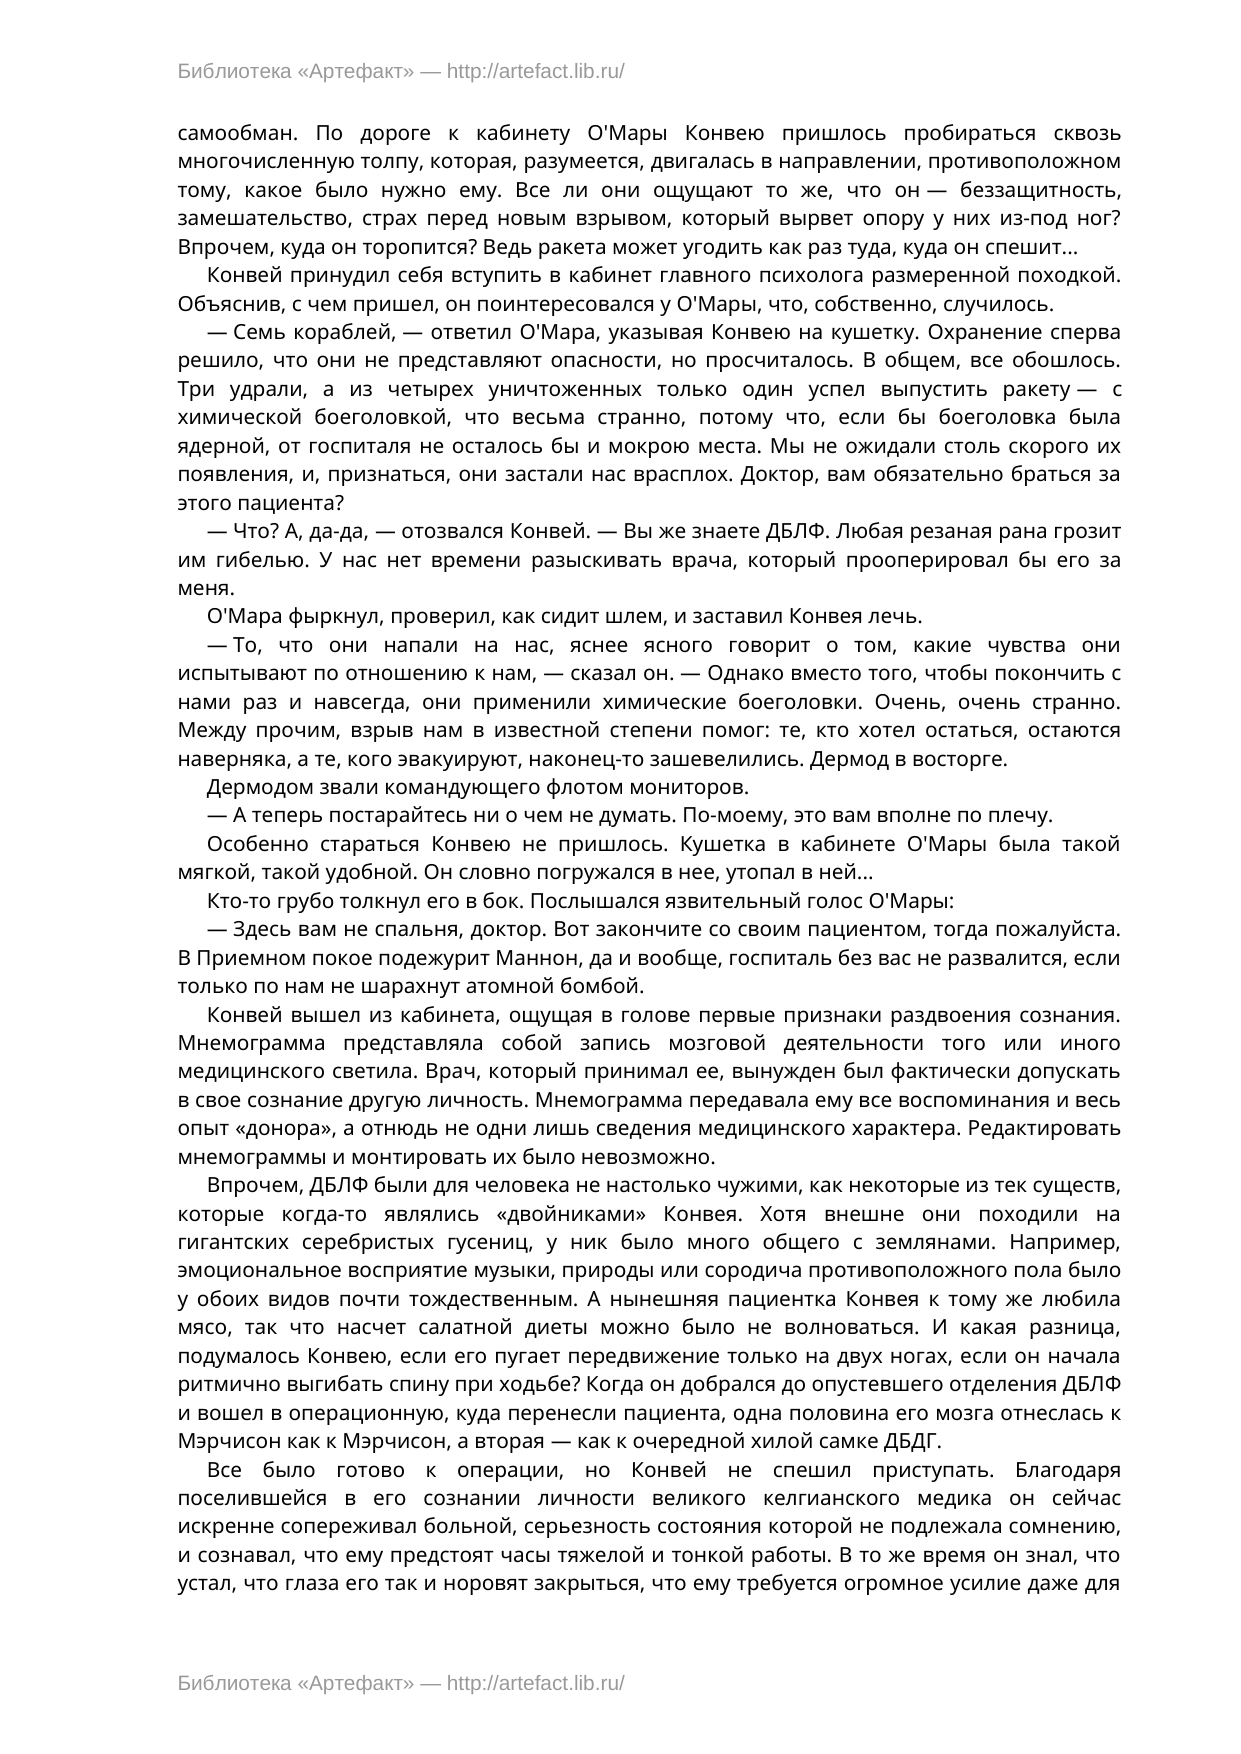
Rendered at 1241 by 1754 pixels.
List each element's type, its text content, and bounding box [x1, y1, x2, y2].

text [177, 1455, 1122, 1597]
text — Семь кораблей, — ответил О'Мара, указывая Конвею на кушетку. Охранение сперва решило, что они не представляют опасности, но просчиталось. В общем, все обошлось. Три удрали, а из четырех уничтоженных только один успел выпустить ракету — с химической боеголовкой, что весьма странно, потому что, если бы боеголовка была ядерной, от госпиталя не осталось бы и мокрою места. Мы не ожидали столь скорого их появления, и, признаться, они застали нас врасплох. Доктор, вам обязательно браться за этого пациента? [177, 317, 1122, 516]
text — Что? А, да-да, — отозвался Конвей. — Вы же знаете ДБЛФ. Любая резаная рана грозит им гибелью. У нас нет времени разыскивать врача, который прооперировал бы его за меня. [177, 516, 1122, 602]
text О'Мара фыркнул, проверил, как сидит шлем, и заставил Конвея лечь. [177, 602, 1122, 630]
text Впрочем, ДБЛФ были для человека не настолько чужими, как некоторые из тек существ, которые когда-то являлись «двойниками» Конвея. Хотя внешне они походили на гигантских серебристых гусениц, у ник было много общего с землянами. Например, эмоциональное восприятие музыки, природы или сородича противоположного пола было у обоих видов почти тождественным. А нынешняя пациентка Конвея к тому же любила мясо, так что насчет салатной диеты можно было не волноваться. И какая разница, подумалось Конвею, если его пугает передвижение только на двух ногах, если он начала ритмично выгибать спину при ходьбе? Когда он добрался до опустевшего отделения ДБЛФ и вошел в операционную, куда перенесли пациента, одна половина его мозга отнеслась к Мэрчисон как к Мэрчисон, а вторая — как к очередной хилой самке ДБДГ. [177, 1170, 1122, 1455]
text Дермодом звали командующего флотом мониторов. [177, 772, 1122, 801]
text Конвей принудил себя вступить в кабинет главного психолога размеренной походкой. Объяснив, с чем пришел, он поинтересовался у О'Мары, что, собственно, случилось. [177, 260, 1122, 317]
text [177, 118, 1122, 260]
text — А теперь постарайтесь ни о чем не думать. По-моему, это вам вполне по плечу. [177, 801, 1122, 829]
text Конвей вышел из кабинета, ощущая в голове первые признаки раздвоения сознания. Мнемограмма представляла собой запись мозговой деятельности того или иного медицинского светила. Врач, который принимал ее, вынужден был фактически допускать в свое сознание другую личность. Мнемограмма передавала ему все воспоминания и весь опыт «донора», а отнюдь не одни лишь сведения медицинского характера. Редактировать мнемограммы и монтировать их было невозможно. [177, 1000, 1122, 1170]
text — Здесь вам не спальня, доктор. Вот закончите со своим пациентом, тогда пожалуйста. В Приемном покое подежурит Маннон, да и вообще, госпиталь без вас не развалится, если только по нам не шарахнут атомной бомбой. [177, 914, 1122, 1000]
text Особенно стараться Конвею не пришлось. Кушетка в кабинете О'Мары была такой мягкой, такой удобной. Он словно погружался в нее, утопал в ней... [177, 829, 1122, 886]
text — То, что они напали на нас, яснее ясного говорит о том, какие чувства они испытывают по отношению к нам, — сказал он. — Однако вместо того, чтобы покончить с нами раз и навсегда, они применили химические боеголовки. Очень, очень странно. Между прочим, взрыв нам в известной степени помог: те, кто хотел остаться, остаются наверняка, а те, кого эвакуируют, наконец-то зашевелились. Дермод в восторге. [177, 630, 1122, 772]
text Кто-то грубо толкнул его в бок. Послышался язвительный голос О'Мары: [177, 886, 1122, 914]
